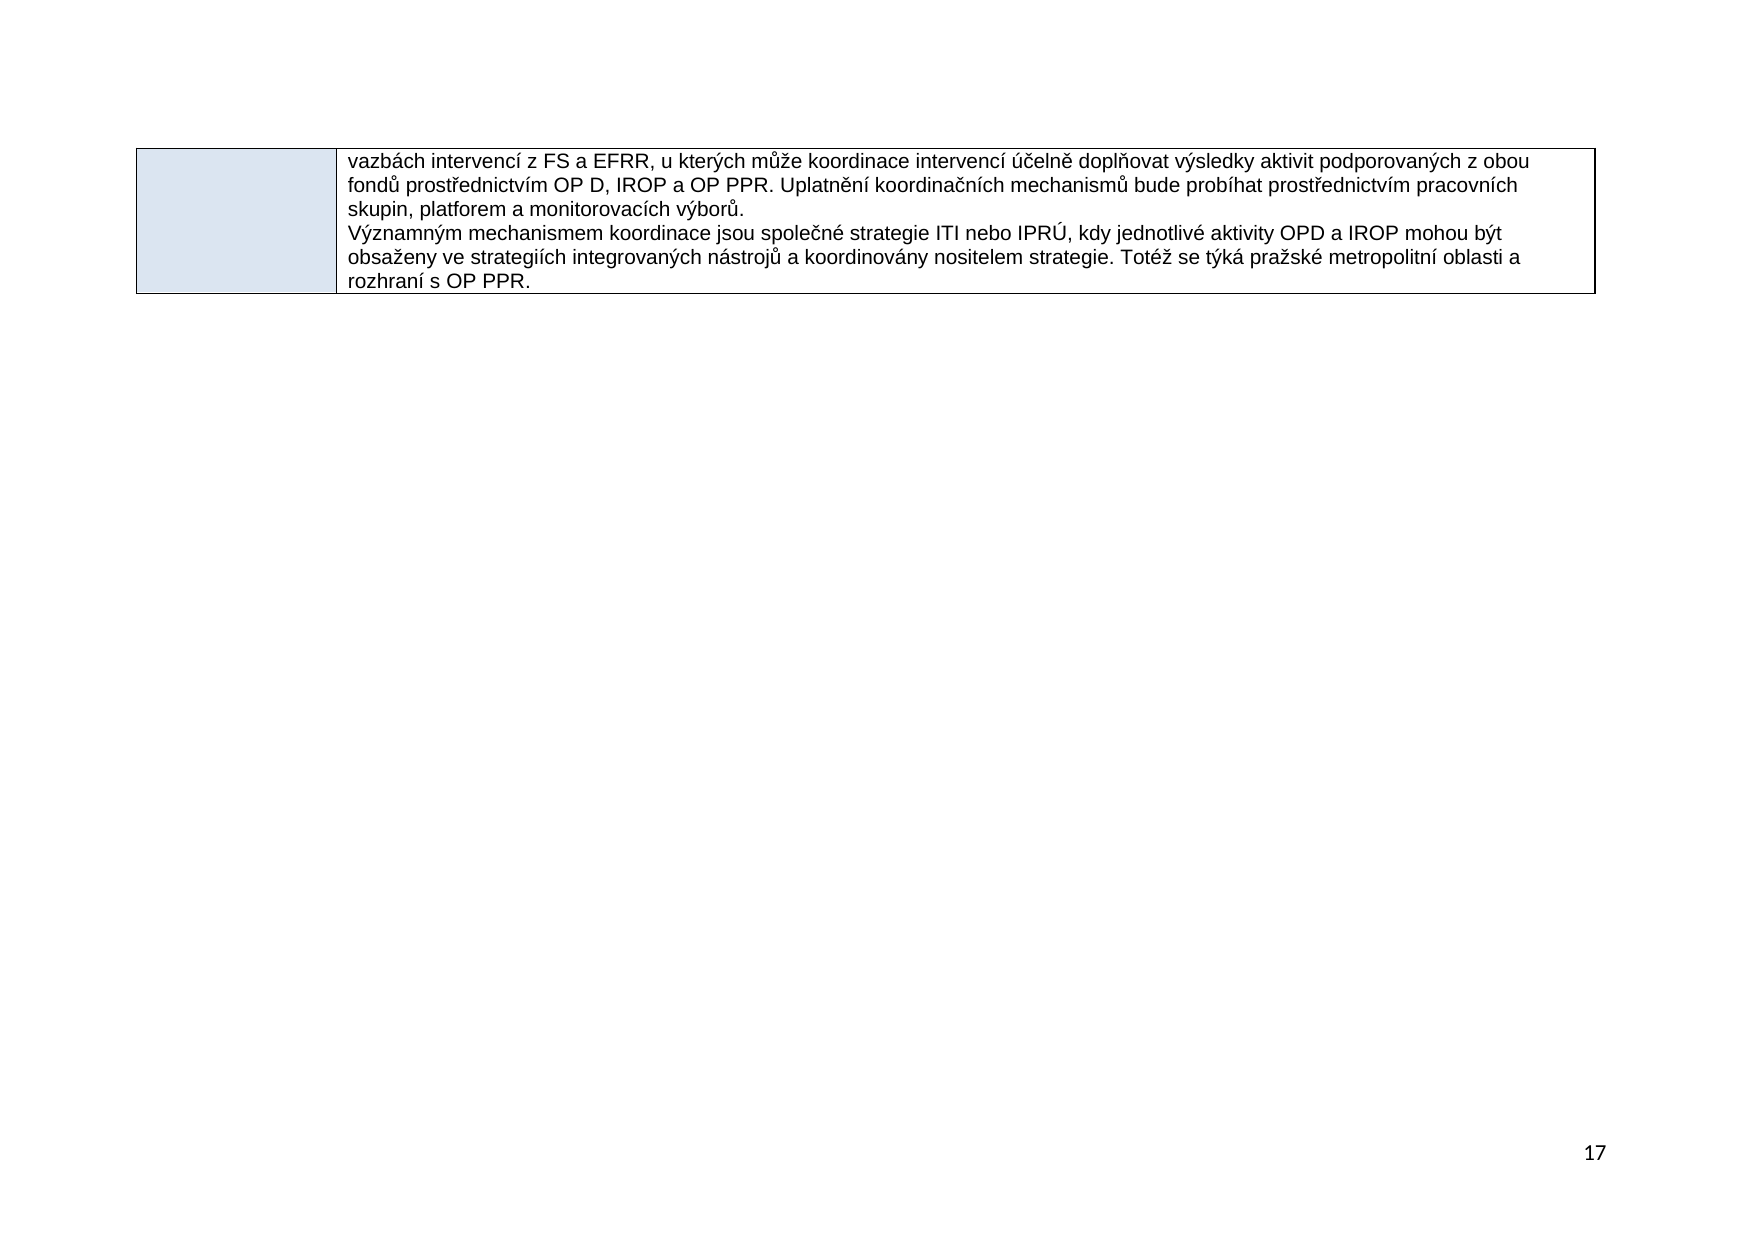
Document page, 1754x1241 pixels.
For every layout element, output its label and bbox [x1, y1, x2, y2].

table_cell [137, 149, 336, 292]
table_cell [337, 149, 1594, 292]
